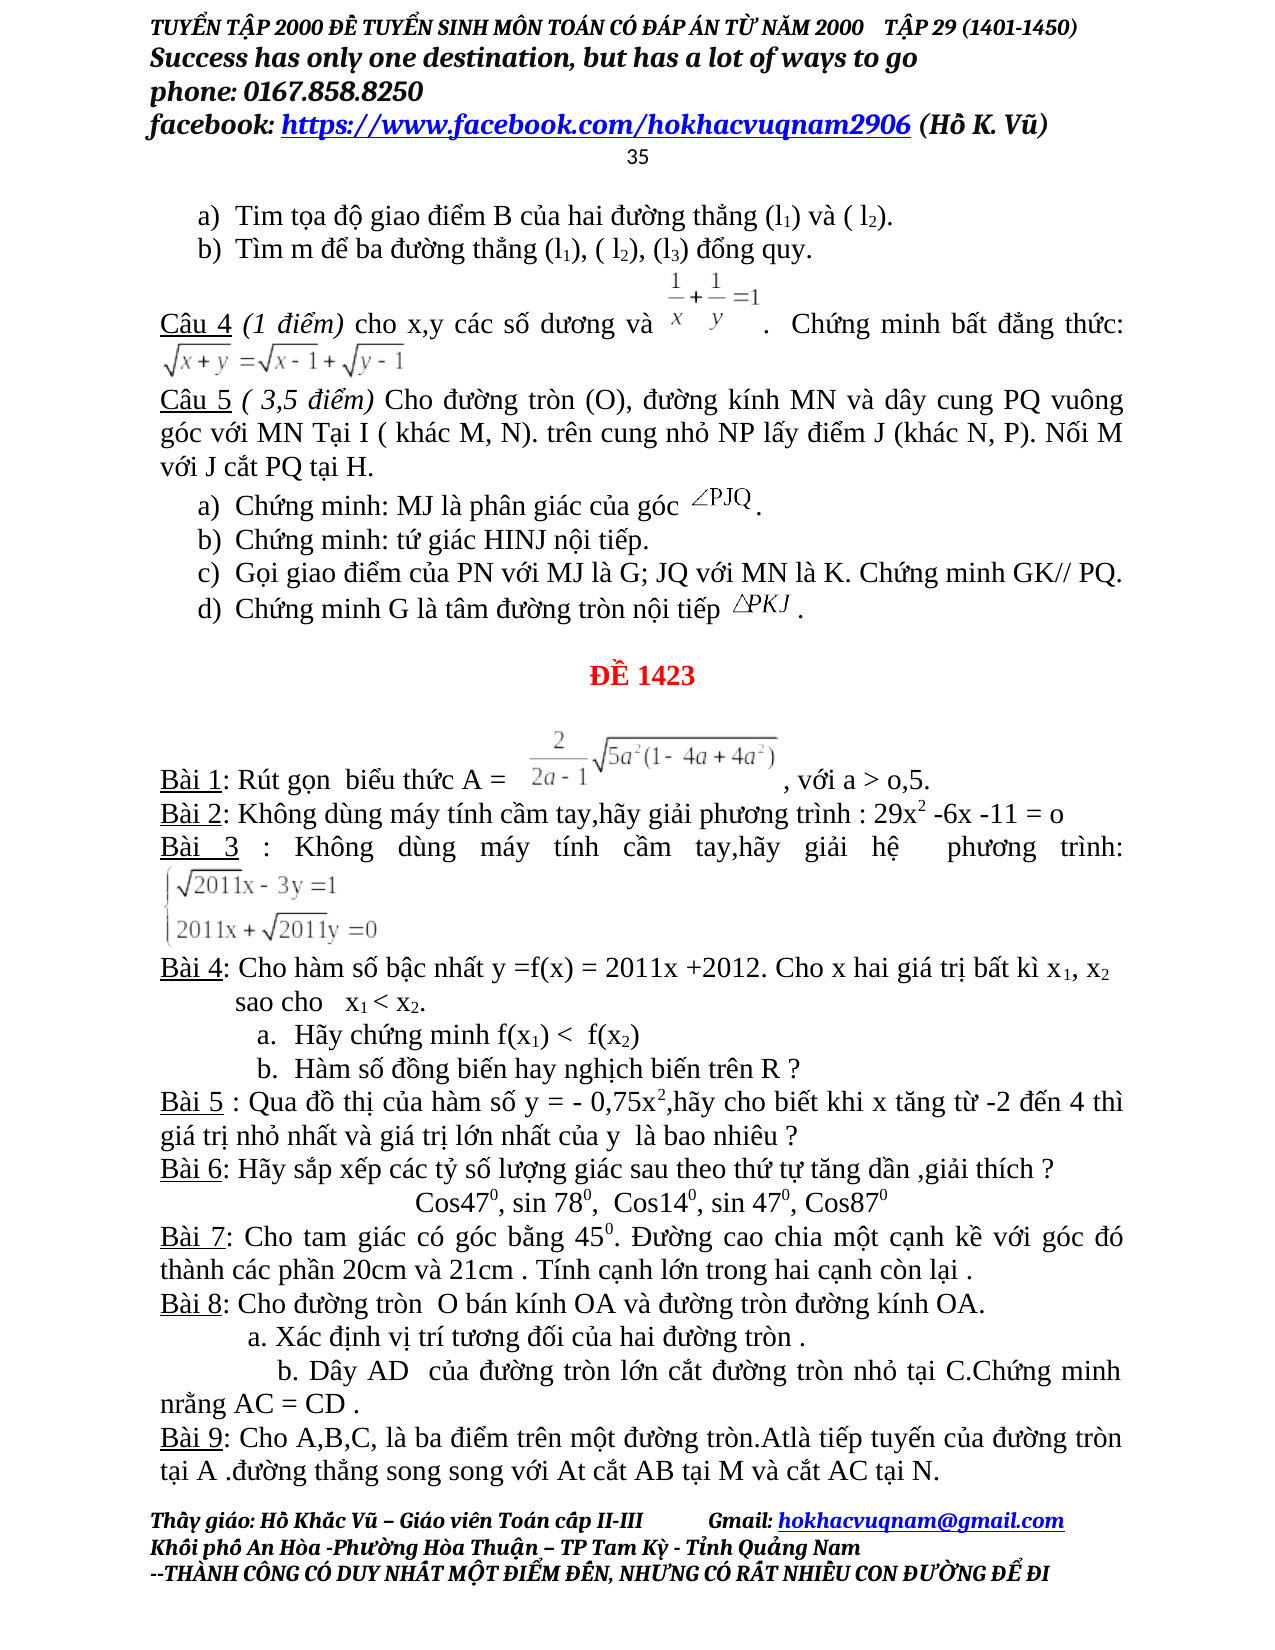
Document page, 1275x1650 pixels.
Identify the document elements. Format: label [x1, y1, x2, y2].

table_cell [149, 198, 1275, 1487]
